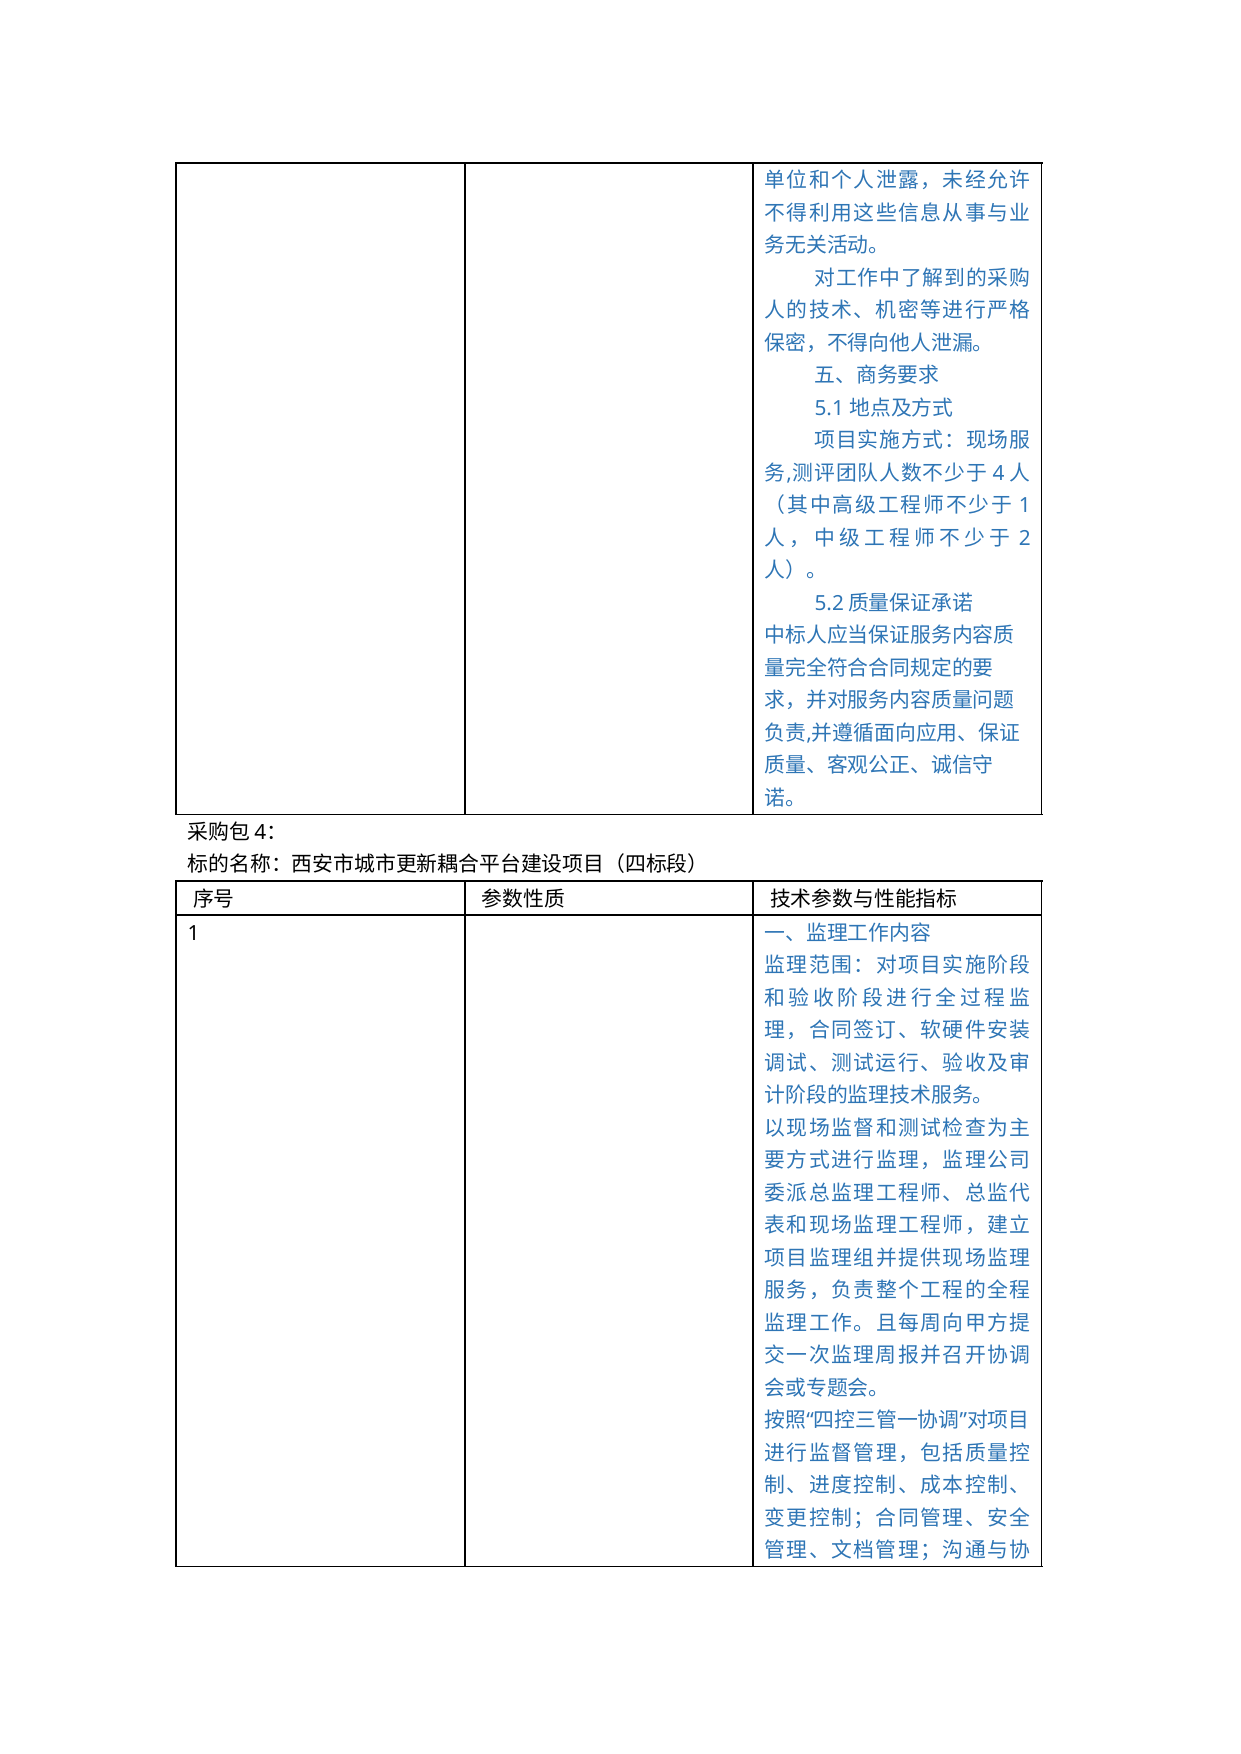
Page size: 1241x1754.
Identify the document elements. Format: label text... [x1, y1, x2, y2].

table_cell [754, 916, 1041, 1566]
table_cell [466, 916, 752, 1566]
table_header 技术参数与性能指标 [754, 882, 1041, 914]
table_cell [466, 164, 752, 813]
table_cell 1 [177, 916, 464, 1566]
table_cell 1 [177, 164, 464, 813]
table_header 参数性质 [466, 882, 752, 914]
text 采购包4： [187, 815, 1053, 848]
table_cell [754, 164, 1041, 813]
text 标的名称：西安市城市更新耦合平台建设项目（四标段） [187, 848, 1053, 880]
table_header 序号 [177, 882, 464, 914]
